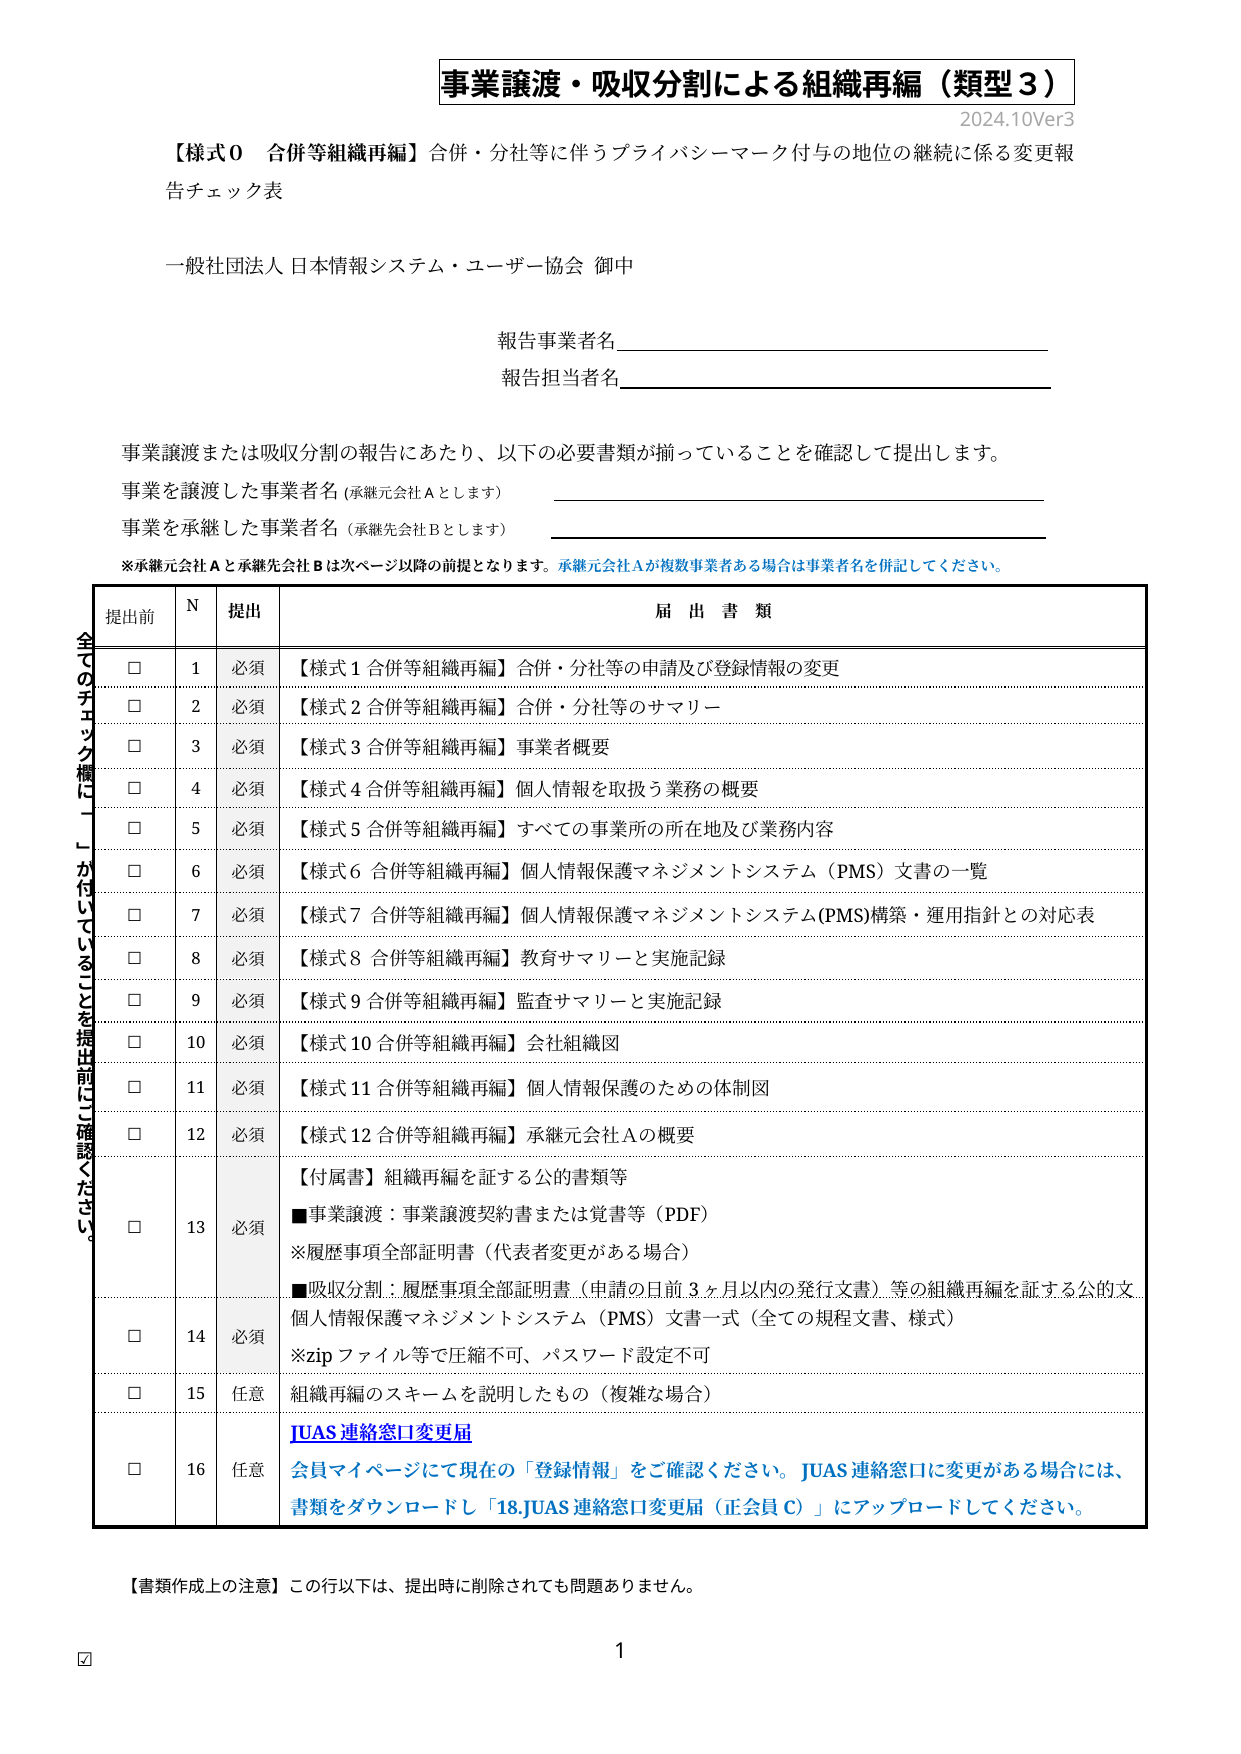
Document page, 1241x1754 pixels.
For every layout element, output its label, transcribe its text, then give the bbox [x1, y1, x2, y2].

table_cell 個人情報保護マネジメントシステム（PMS）文書一式（全ての規程文書、様式） ※zipファイル等で圧縮不可、パスワード設定不可 [280, 1297, 1145, 1373]
table_cell 1 [176, 649, 216, 686]
text 報告事業者名 [121, 321, 1154, 358]
table_cell 必須 [217, 1297, 279, 1373]
text 【様式０ 合併等組織再編】合併・分社等に伴うプライバシーマーク付与の地位の継続に係る変更報告チェック表 [165, 133, 1075, 208]
table_cell 【様式８ 合併等組織再編】教育サマリーと実施記録 [280, 936, 1145, 978]
table_cell 【様式4合併等組織再編】個人情報を取扱う業務の概要 [280, 768, 1145, 807]
table_cell 16 [176, 1412, 216, 1525]
table_cell 必須 [217, 649, 279, 686]
text 事業譲渡または吸収分割の報告にあたり、以下の必要書類が揃っていることを確認して提出します。 [121, 433, 1140, 471]
table_cell 【様式1 合併等組織再編】合併・分社等の申請及び登録情報の変更 [280, 649, 1145, 686]
table_cell 任意 [217, 1373, 279, 1412]
table_cell 必須 [217, 1111, 279, 1156]
text 報告担当者名 [165, 358, 1154, 396]
table_cell 必須 [217, 1062, 279, 1111]
table_cell 4 [176, 768, 216, 807]
table_cell 11 [176, 1062, 216, 1111]
text 事業を承継した事業者名（承継先会社Ｂとします） [121, 508, 1154, 546]
table_cell 【様式７ 合併等組織再編】個人情報保護マネジメントシステム(PMS)構築・運用指針との対応表 [280, 892, 1145, 936]
table_header 届 出 書 類 [280, 587, 1145, 646]
table_cell 8 [176, 936, 216, 978]
text 事業を譲渡した事業者名 (承継元会社Aとします） [121, 471, 1154, 508]
text ※承継元会社Aと承継先会社Bは次ページ以降の前提となります。承継元会社Ａが複数事業者ある場合は事業者名を併記してください。 [121, 546, 1154, 583]
table_cell 必須 [217, 979, 279, 1021]
table_cell 15 [176, 1373, 216, 1412]
table_cell 必須 [217, 686, 279, 723]
table_cell 【様式2 合併等組織再編】合併・分社等のサマリー [280, 686, 1145, 723]
table_cell 【様式12 合併等組織再編】承継元会社Ａの概要 [280, 1111, 1145, 1156]
table_cell 必須 [217, 1021, 279, 1062]
table_cell 9 [176, 979, 216, 1021]
text 【書類作成上の注意】この行以下は、提出時に削除されても問題ありません。 [121, 1566, 1075, 1603]
table_cell 6 [176, 849, 216, 892]
table_cell 3 [176, 723, 216, 768]
table_cell 【付属書】組織再編を証する公的書類等 ■事業譲渡：事業譲渡契約書または覚書等（PDF） ※履歴事項全部証明書（代表者変更がある場合） ■吸収分割：履歴事項全部証明書（申請の日前3ヶ月以内の発行文書）等の組織再編を証する公的文書（PDF）※登記情報提供サービスなどインターネットで提供される登記資料は不可 [280, 1156, 1145, 1297]
table_cell 【様式9 合併等組織再編】監査サマリーと実施記録 [280, 979, 1145, 1021]
table_cell 【様式11 合併等組織再編】個人情報保護のための体制図 [280, 1062, 1145, 1111]
table_cell 組織再編のスキームを説明したもの（複雑な場合） [280, 1373, 1145, 1412]
table_cell 12 [176, 1111, 216, 1156]
table_cell 必須 [217, 807, 279, 849]
table_cell 必須 [217, 723, 279, 768]
table_cell 5 [176, 807, 216, 849]
table_cell 13 [176, 1156, 216, 1297]
table_cell 【様式5 合併等組織再編】すべての事業所の所在地及び業務内容 [280, 807, 1145, 849]
table_header No [176, 587, 216, 646]
table_cell 7 [176, 892, 216, 936]
table_cell 必須 [217, 936, 279, 978]
table_cell 2 [176, 686, 216, 723]
text 一般社団法人 日本情報システム・ユーザー協会 御中 [165, 246, 1075, 283]
table_header 提出前 ﾁｪｯｸ欄 [95, 587, 175, 646]
table_cell 必須 [217, 768, 279, 807]
table_header 提出 [217, 587, 279, 646]
table_cell 【様式10 合併等組織再編】会社組織図 [280, 1021, 1145, 1062]
table_cell 【様式６ 合併等組織再編】個人情報保護マネジメントシステム（PMS）文書の一覧 [280, 849, 1145, 892]
table_cell JUAS連絡窓口変更届 会員マイページにて現在の「登録情報」をご確認ください。JUAS連絡窓口に変更がある場合には、書類をダウンロードし「18.JUAS連絡窓口変更届（正会員C）」にアップロードしてください。 [280, 1412, 1145, 1525]
table_cell 10 [176, 1021, 216, 1062]
table_cell 必須 [217, 849, 279, 892]
table_cell 14 [176, 1297, 216, 1373]
table_cell 必須 [217, 892, 279, 936]
table_cell 任意 [217, 1412, 279, 1525]
table_cell 必須 [217, 1156, 279, 1297]
table_cell 【様式3 合併等組織再編】事業者概要 [280, 723, 1145, 768]
